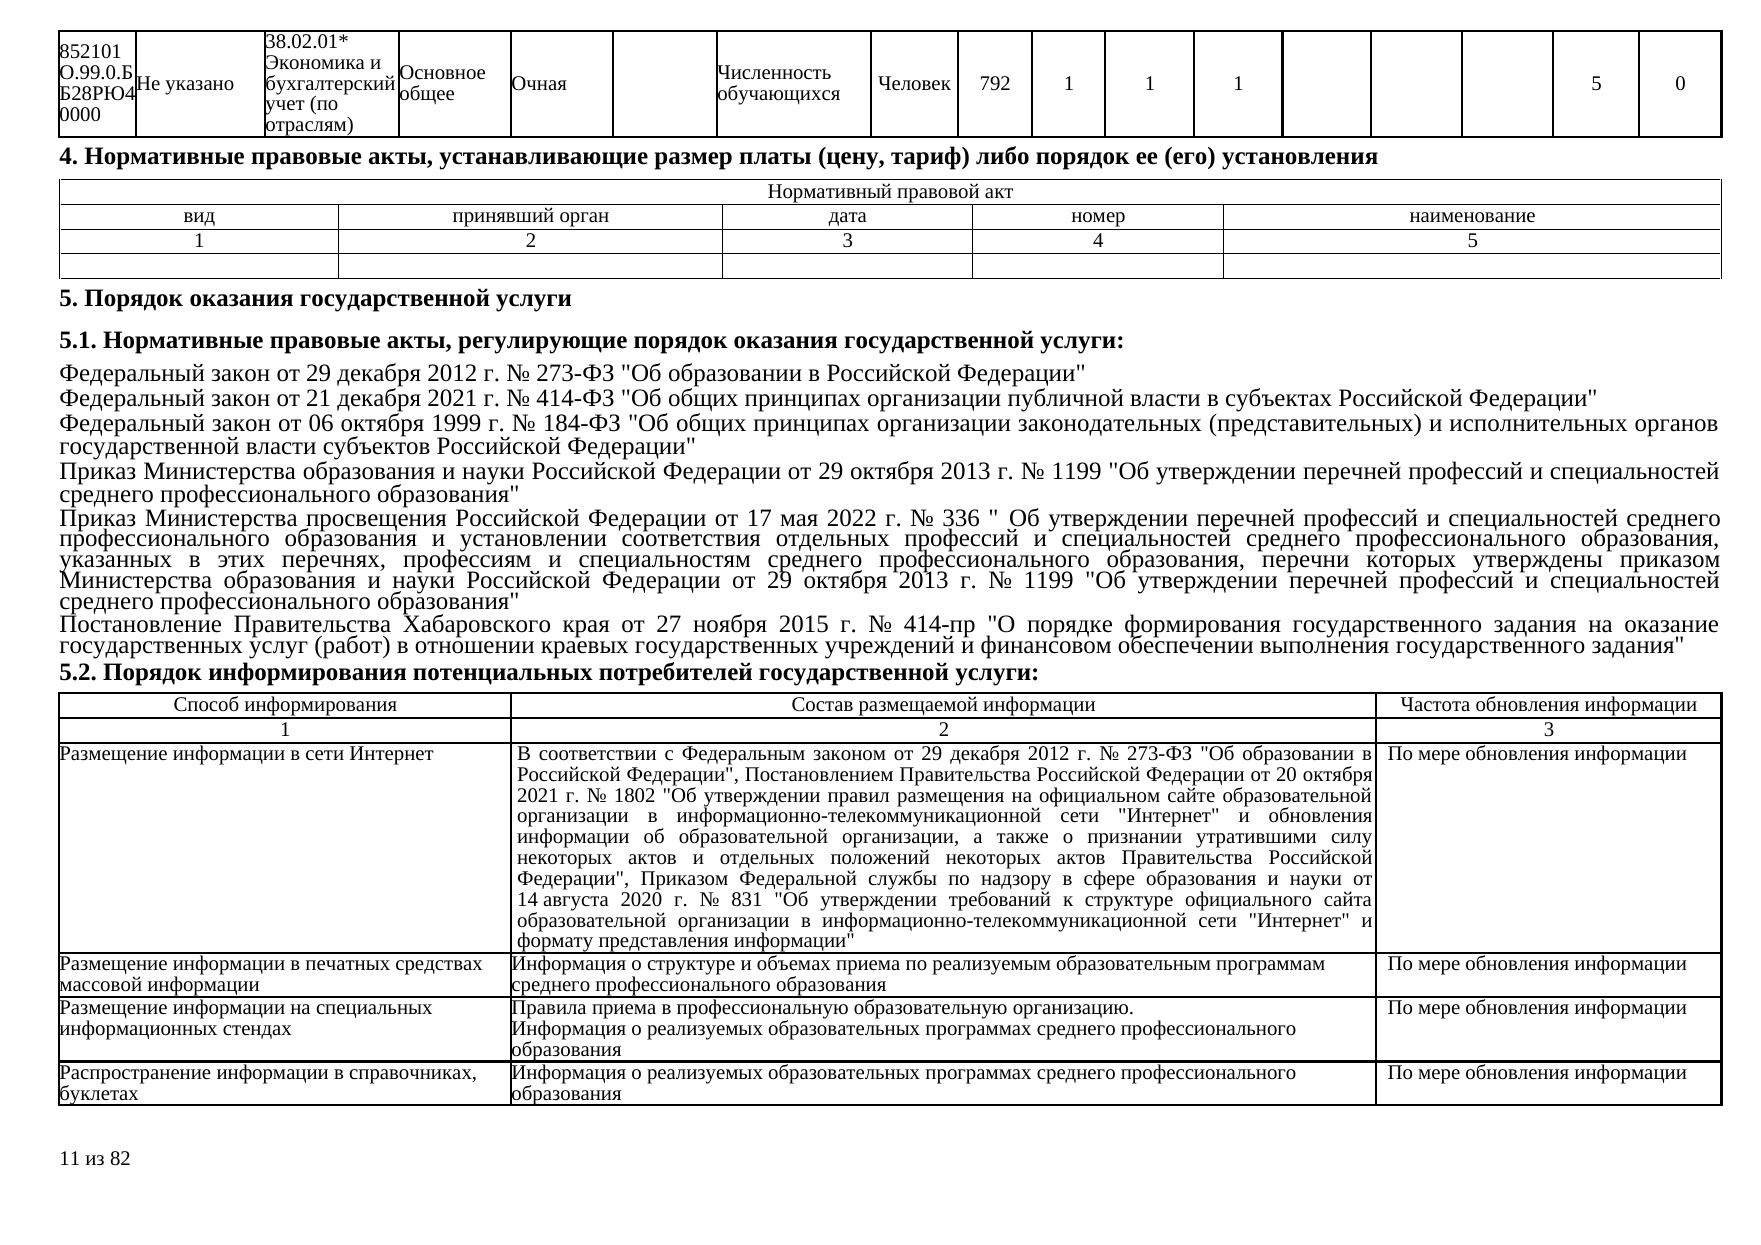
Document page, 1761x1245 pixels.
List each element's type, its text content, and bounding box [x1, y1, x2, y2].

table_cell 3 [723, 230, 972, 253]
table_cell Правила приема в профессиональную образовательную организацию. Информация о реализуемых образовательных программах среднего профессионального образования [512, 998, 1375, 1060]
table_cell 4 [973, 230, 1223, 253]
table_cell По мере обновления информации [1377, 954, 1720, 996]
table_cell 0 [1640, 32, 1720, 136]
table_cell [973, 254, 1223, 278]
table_cell По мере обновления информации [1377, 744, 1720, 952]
table_cell Размещение информации на специальных информационных стендах [60, 998, 510, 1060]
table_cell Нормативный правовой акт [60, 179, 1721, 204]
table_cell Информация о структуре и объемах приема по реализуемым образовательным программам среднего профессионального образования [512, 954, 1375, 996]
table_cell [723, 254, 972, 278]
table_cell [614, 32, 716, 136]
table_cell По мере обновления информации [1377, 998, 1720, 1060]
table_cell Распространение информации в справочниках, буклетах [60, 1063, 510, 1104]
table_cell Размещение информации в сети Интернет [60, 744, 510, 952]
table_cell [1284, 32, 1370, 136]
table_cell 5.1. Нормативные правовые акты, регулирующие порядок оказания государственной услуги: [59, 321, 1721, 361]
table_cell [1463, 32, 1552, 136]
table_cell 5.2. Порядок информирования потенциальных потребителей государственной услуги: [59, 657, 1721, 692]
table_cell номер [973, 205, 1223, 228]
table_cell 2 [512, 719, 1375, 742]
table_cell Размещение информации в печатных средствах массовой информации [60, 954, 510, 996]
table_cell Способ информирования [60, 694, 510, 717]
table_cell Не указано [137, 32, 264, 136]
table_cell 4. Нормативные правовые акты, устанавливающие размер платы (цену, тариф) либо порядок ее (его) установления [59, 138, 1721, 179]
table_cell Численность обучающихся [718, 32, 870, 136]
table_cell Частота обновления информации [1377, 694, 1720, 717]
table_cell наименование [1224, 204, 1721, 228]
table_cell Состав размещаемой информации [512, 694, 1375, 717]
table_cell вид [60, 205, 338, 228]
table_cell 1 [60, 230, 338, 253]
table_cell Основное общее [400, 32, 510, 136]
table_cell 792 [959, 32, 1031, 136]
table_cell Федеральный закон от 29 декабря 2012 г. № 273-ФЗ "Об образовании в Российской Федерации" Федеральный закон от 21 декабря 2021 г. № 414-ФЗ "Об общих принципах организации публичной власти в субъектах Российской Федерации" Федеральный закон от 06 октября 1999 г. № 184-ФЗ "Об общих принципах организации законодательных (представительных) и исполнительных органов государственной власти субъектов Российской Федерации" Приказ Министерства образования и науки Российской Федерации от 29 октября 2013 г. № 1199 "Об утверждении перечней профессий и специальностей среднего профессионального образования" Приказ Министерства просвещения Российской Федерации от 17 мая 2022 г. № 336 " Об утверждении перечней профессий и специальностей среднего профессионального образования и установлении соответствия отдельных профессий и специальностей среднего профессионального образования, указанных в этих перечнях, профессиям и специальностям среднего профессионального образования, перечни которых утверждены приказом Министерства образования и науки Российской Федерации от 29 октября 2013 г. № 1199 "Об утверждении перечней профессий и специальностей среднего профессионального образования" Постановление Правительства Хабаровского края от 27 ноября 2015 г. № 414-пр "О порядке формирования государственного задания на оказание государственных услуг (работ) в отношении краевых государственных учреждений и финансовом обеспечении выполнения государственного задания" [59, 361, 1721, 657]
table_cell 3 [1377, 719, 1720, 742]
table_cell [1372, 32, 1461, 136]
table_cell 852101О.99.0.ББ28РЮ40000 [60, 32, 135, 136]
table_cell Человек [872, 32, 957, 136]
table_cell 38.02.01* Экономика и бухгалтерский учет (по отраслям) [266, 32, 398, 136]
table_cell 1 [1106, 32, 1193, 136]
table_cell 5 [1224, 229, 1721, 253]
table_cell [60, 254, 338, 278]
table_cell [1224, 253, 1721, 278]
table_cell 1 [1033, 32, 1104, 136]
table_cell В соответствии с Федеральным законом от 29 декабря 2012 г. № 273-ФЗ "Об образовании в Российской Федерации", Постановлением Правительства Российской Федерации от 20 октября 2021 г. № 1802 "Об утверждении правил размещения на официальном сайте образовательной организации в информационно-телекоммуникационной сети "Интернет" и обновления информации об образовательной организации, а также о признании утратившими силу некоторых актов и отдельных положений некоторых актов Правительства Российской Федерации", Приказом Федеральной службы по надзору в сфере образования и науки от 14 августа 2020 г. № 831 "Об утверждении требований к структуре официального сайта образовательной организации в информационно-телекоммуникационной сети "Интернет" и формату представления информации" [512, 744, 1375, 952]
table_cell 2 [339, 230, 722, 253]
table_cell принявший орган [339, 205, 722, 228]
table_cell 1 [60, 719, 510, 742]
table_cell Очная [512, 32, 612, 136]
table_cell [339, 254, 722, 278]
table_cell 5 [1554, 32, 1638, 136]
table_cell По мере обновления информации [1377, 1063, 1720, 1104]
table_cell дата [723, 205, 972, 228]
table_cell 5. Порядок оказания государственной услуги [59, 278, 1721, 321]
table_cell Информация о реализуемых образовательных программах среднего профессионального образования [512, 1063, 1375, 1104]
table_cell 1 [1195, 32, 1281, 136]
